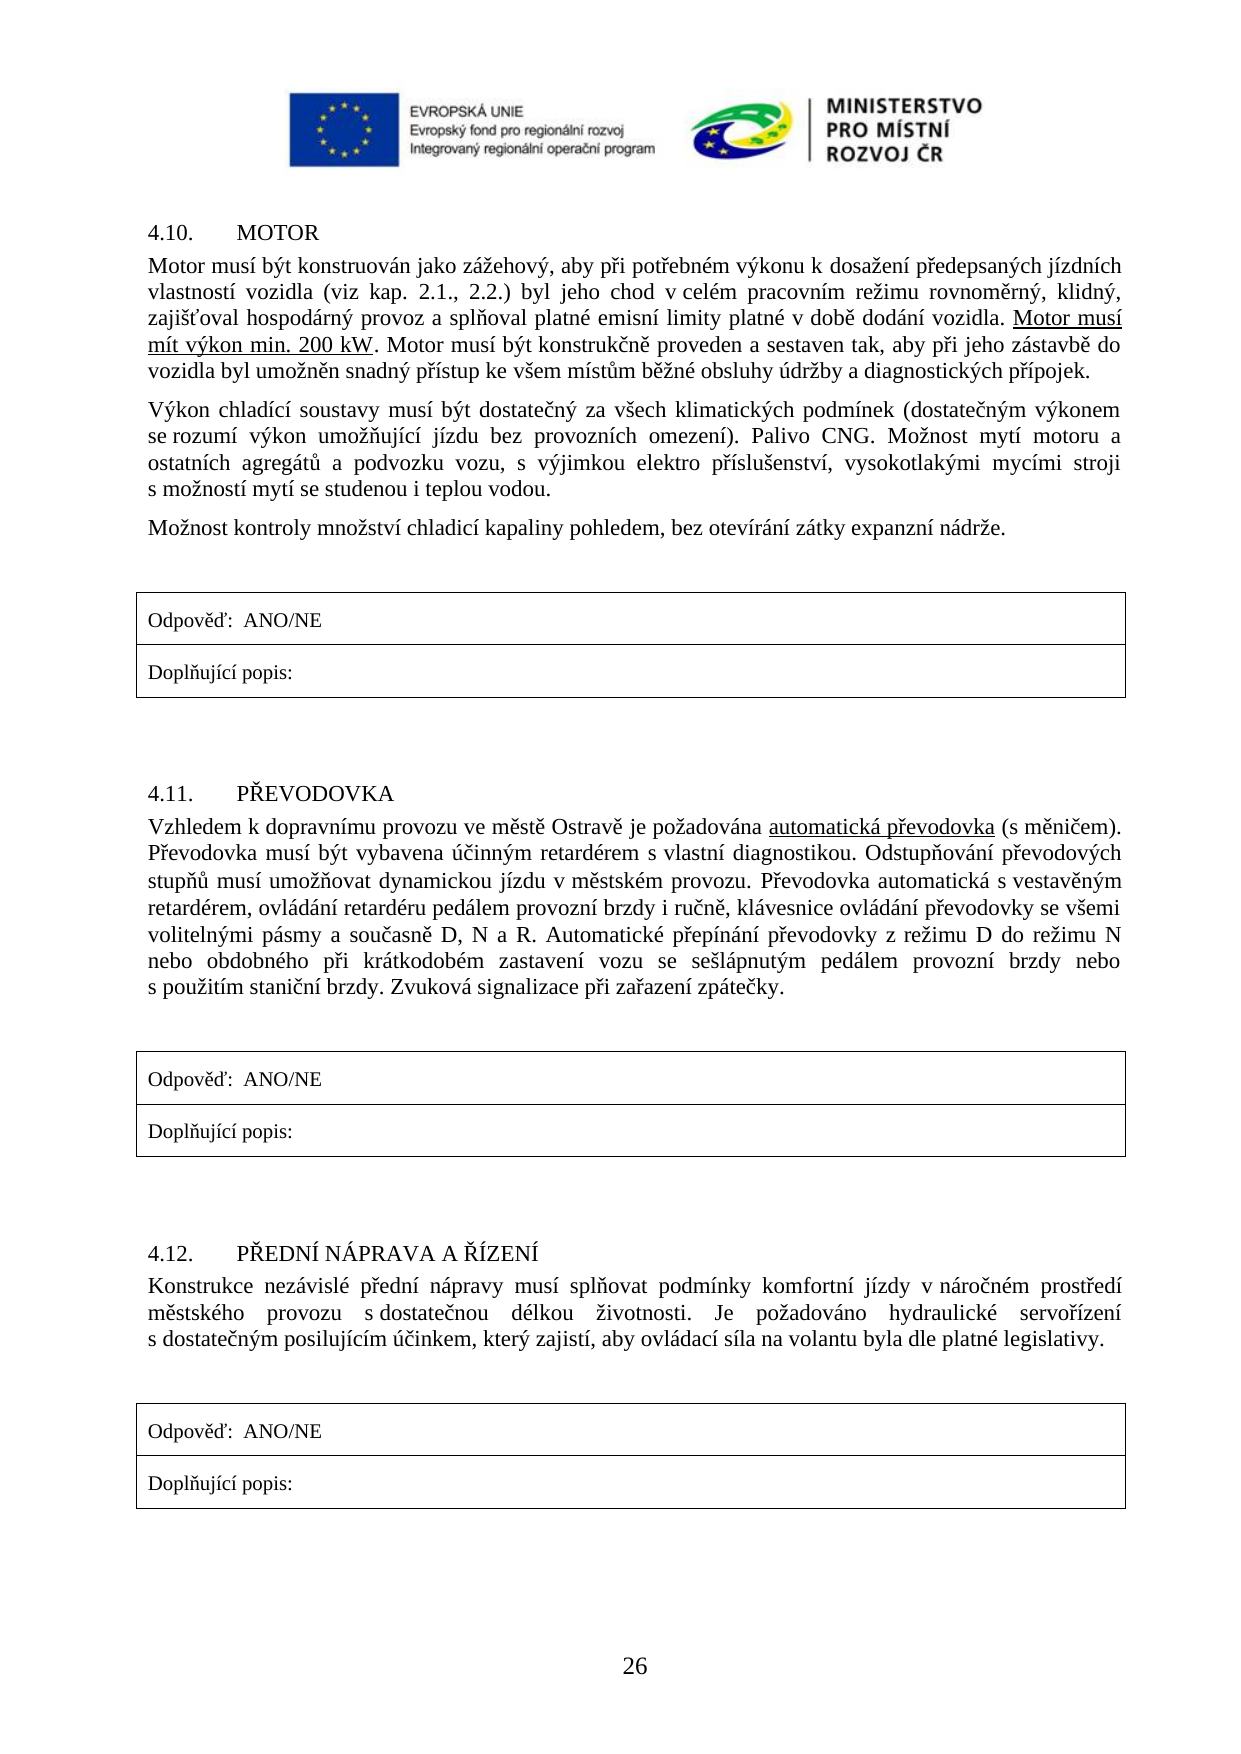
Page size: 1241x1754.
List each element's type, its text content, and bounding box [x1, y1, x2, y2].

table_cell Doplňující popis: [137, 1456, 1125, 1508]
text Konstrukce nezávislé přední nápravy musí splňovat podmínky komfortní jízdy v náročném prostředí městského provozu s dostatečnou délkou životnosti. Je požadováno hydraulické servořízení s dostatečným posilujícím účinkem, který zajistí, aby ovládací síla na volantu byla dle platné legislativy. [148, 1272, 1122, 1351]
picture [265, 68, 1005, 191]
table_header Odpověď: ANO/NE [137, 1052, 1125, 1103]
subtitle Přední náprava a řízení [148, 1239, 1122, 1266]
text Motor musí být konstruován jako zážehový, aby při potřebném výkonu k dosažení předepsaných jízdních vlastností vozidla (viz kap. 2.1., 2.2.) byl jeho chod v celém pracovním režimu rovnoměrný, klidný, zajišťoval hospodárný provoz a splňoval platné emisní limity platné v době dodání vozidla. Motor musí mít výkon min. 200 kW. Motor musí být konstrukčně proveden a sestaven tak, aby při jeho zástavbě do vozidla byl umožněn snadný přístup ke všem místům běžné obsluhy údržby a diagnostických přípojek. [148, 252, 1122, 383]
subtitle Motor [148, 219, 1122, 246]
text Výkon chladící soustavy musí být dostatečný za všech klimatických podmínek (dostatečným výkonem se rozumí výkon umožňující jízdu bez provozních omezení). Palivo CNG. Možnost mytí motoru a ostatních agregátů a podvozku vozu, s výjimkou elektro příslušenství, vysokotlakými mycími stroji s možností mytí se studenou i teplou vodou. [148, 396, 1122, 501]
text Vzhledem k dopravnímu provozu ve městě Ostravě je požadována automatická převodovka (s měničem). Převodovka musí být vybavena účinným retardérem s vlastní diagnostikou. Odstupňování převodových stupňů musí umožňovat dynamickou jízdu v městském provozu. Převodovka automatická s vestavěným retardérem, ovládání retardéru pedálem provozní brzdy i ručně, klávesnice ovládání převodovky se všemi volitelnými pásmy a současně D, N a R. Automatické přepínání převodovky z režimu D do režimu N nebo obdobného při krátkodobém zastavení vozu se sešlápnutým pedálem provozní brzdy nebo s použitím staniční brzdy. Zvuková signalizace při zařazení zpátečky. [148, 813, 1122, 1000]
text Možnost kontroly množství chladicí kapaliny pohledem, bez otevírání zátky expanzní nádrže. [148, 514, 1122, 540]
table_cell Doplňující popis: [137, 1105, 1125, 1156]
subtitle Převodovka [148, 780, 1122, 807]
table_header Odpověď: ANO/NE [137, 593, 1125, 644]
table_header Odpověď: ANO/NE [137, 1404, 1125, 1455]
table_cell Doplňující popis: [137, 645, 1125, 697]
